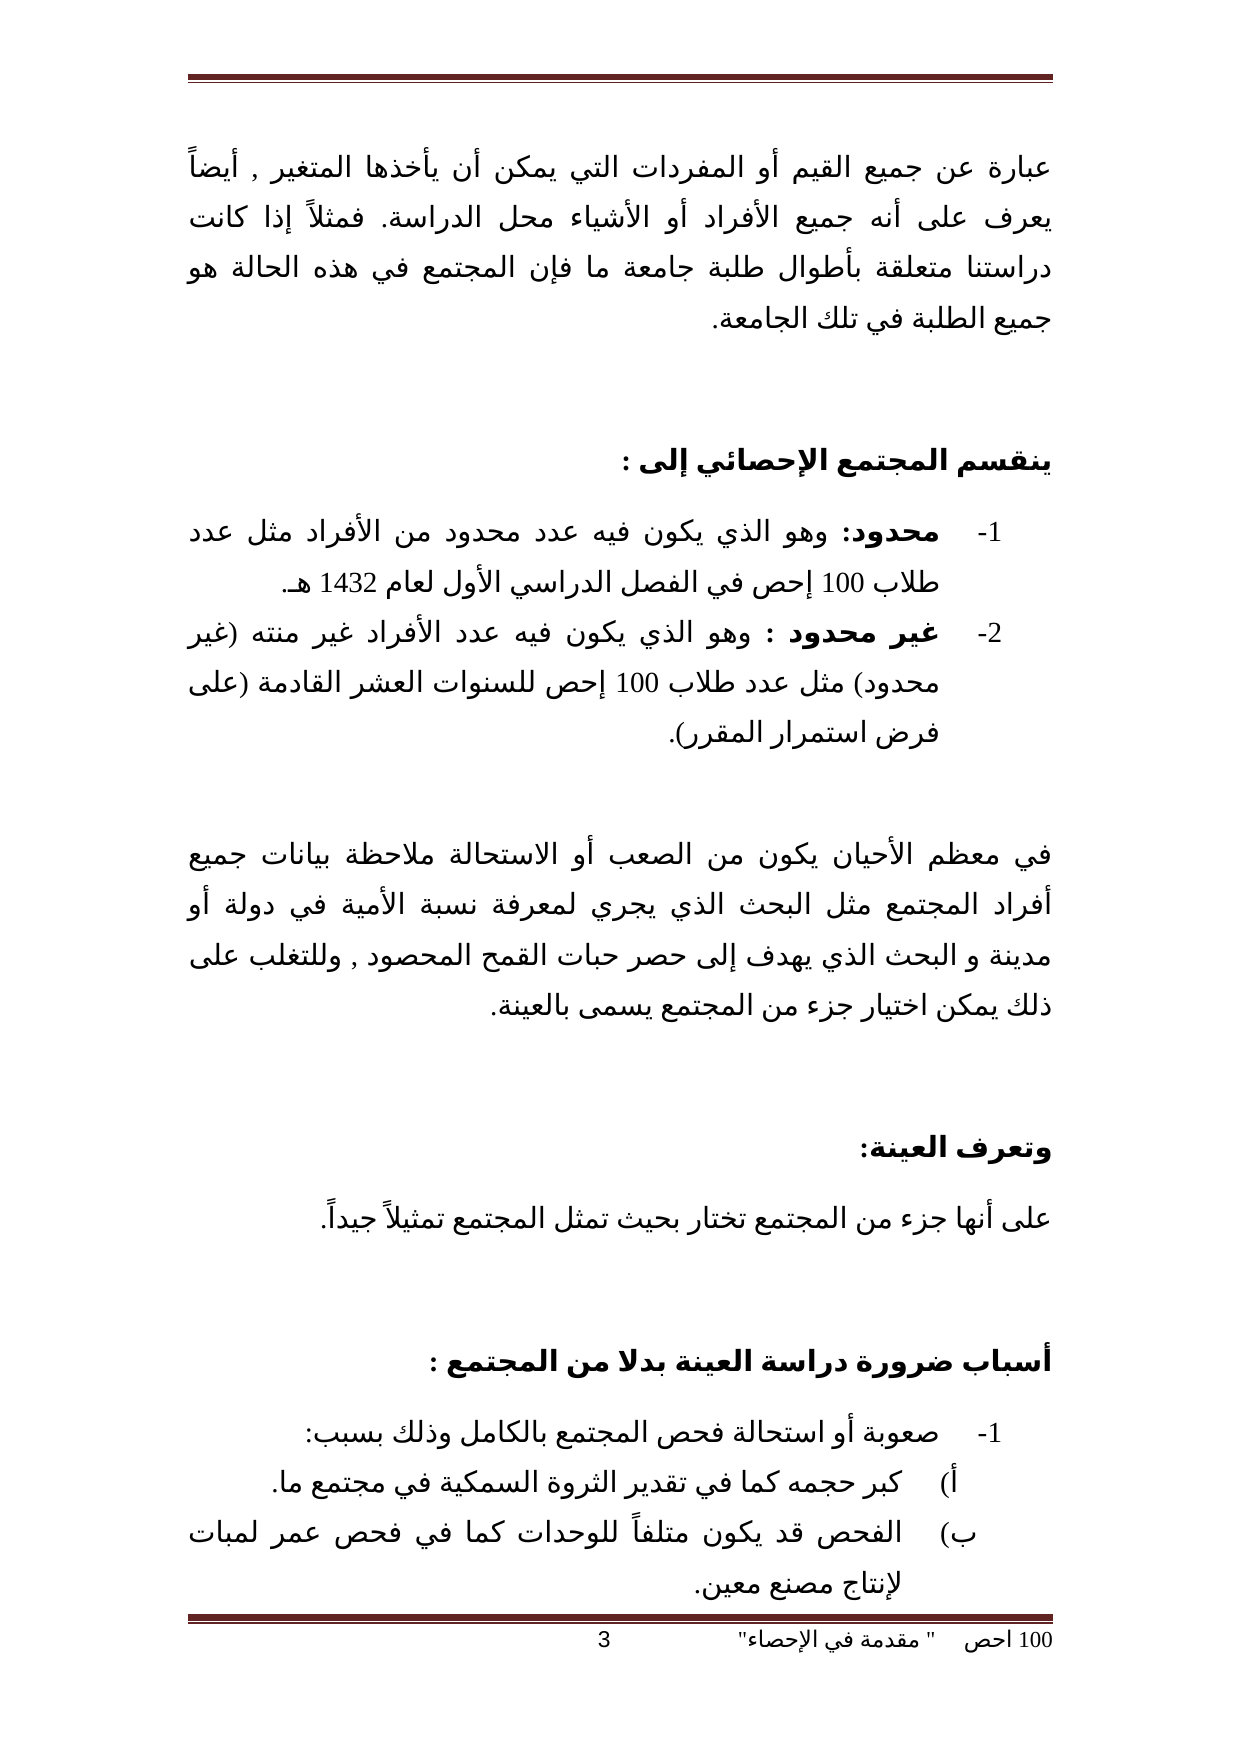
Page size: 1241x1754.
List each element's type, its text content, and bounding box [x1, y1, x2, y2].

text وتعرف العينة: [187, 1130, 1053, 1164]
list غير محدود : وهو الذي يكون فيه عدد الأفراد غير منته (غير محدود) مثل عدد طلاب 100 إحص للسنوات العشر القادمة (على فرض استمرار المقرر). [187, 615, 978, 749]
text ينقسم المجتمع الإحصائي إلى : [187, 443, 1053, 477]
list محدود: وهو الذي يكون فيه عدد محدود من الأفراد مثل عدد طلاب 100 إحص في الفصل الدراسي الأول لعام 1432 هـ. [187, 514, 978, 598]
list الفحص قد يكون متلفاً للوحدات كما في فحص عمر لمبات لإنتاج مصنع معين. [187, 1516, 940, 1599]
text في معظم الأحيان يكون من الصعب أو الاستحالة ملاحظة بيانات جميع أفراد المجتمع مثل البحث الذي يجري لمعرفة نسبة الأمية في دولة أو مدينة و البحث الذي يهدف إلى حصر حبات القمح المحصود , وللتغلب على ذلك يمكن اختيار جزء من المجتمع يسمى بالعينة. [187, 837, 1053, 1022]
text أسباب ضرورة دراسة العينة بدلا من المجتمع : [187, 1344, 1053, 1377]
text على أنها جزء من المجتمع تختار بحيث تمثل المجتمع تمثيلاً جيداً. [187, 1201, 1053, 1235]
list صعوبة أو استحالة فحص المجتمع بالكامل وذلك بسبب: [187, 1415, 978, 1448]
text عبارة عن جميع القيم أو المفردات التي يمكن أن يأخذها المتغير , أيضاً يعرف على أنه جميع الأفراد أو الأشياء محل الدراسة. فمثلاً إذا كانت دراستنا متعلقة بأطوال طلبة جامعة ما فإن المجتمع في هذه الحالة هو جميع الطلبة في تلك الجامعة. [187, 150, 1053, 334]
list كبر حجمه كما في تقدير الثروة السمكية في مجتمع ما. [187, 1465, 940, 1499]
